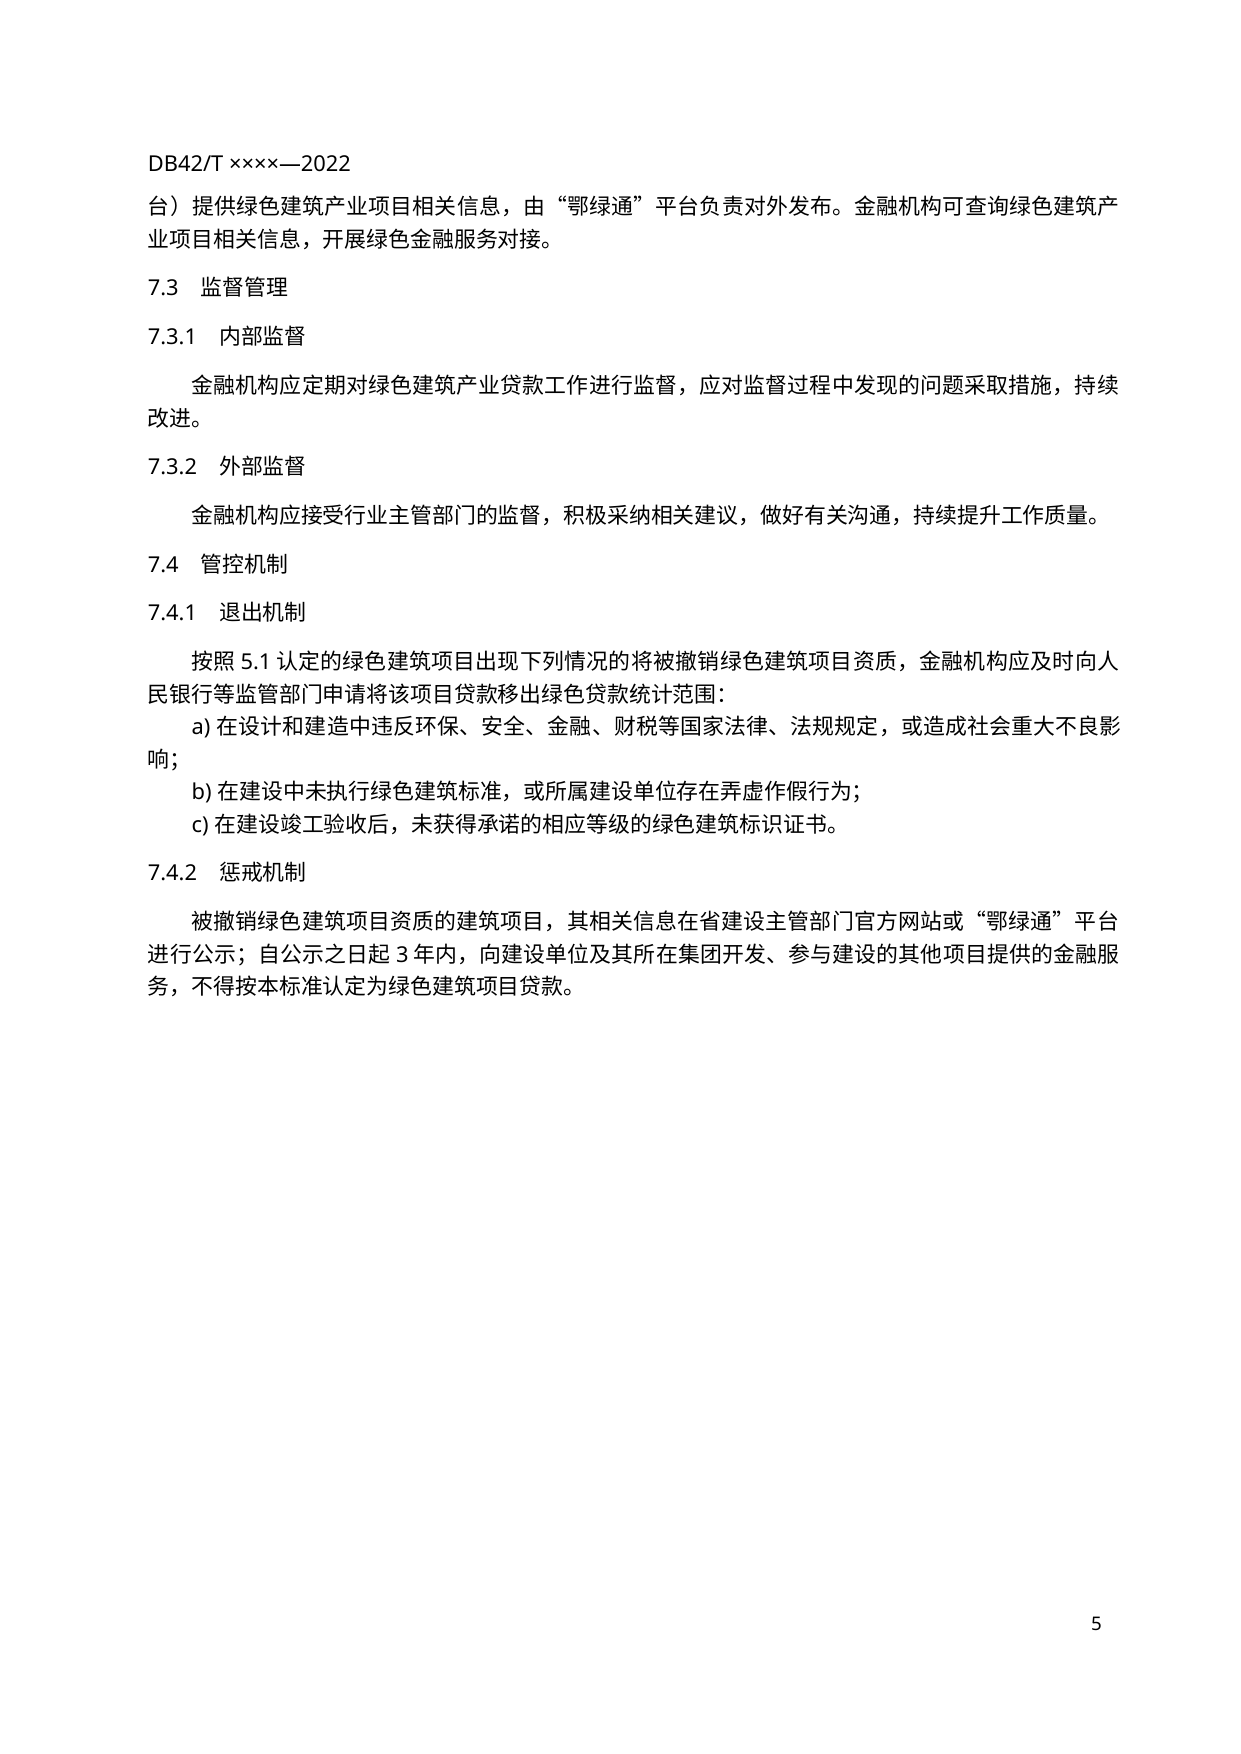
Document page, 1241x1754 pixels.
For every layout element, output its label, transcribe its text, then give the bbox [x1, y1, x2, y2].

text 惩戒机制 [148, 855, 1122, 888]
text c) 在建设竣工验收后，未获得承诺的相应等级的绿色建筑标识证书。 [148, 806, 1122, 839]
text 按照5.1认定的绿色建筑项目出现下列情况的将被撤销绿色建筑项目资质，金融机构应及时向人民银行等监管部门申请将该项目贷款移出绿色贷款统计范围： [148, 644, 1122, 709]
text 金融机构应定期对绿色建筑产业贷款工作进行监督，应对监督过程中发现的问题采取措施，持续改进。 [148, 368, 1122, 433]
text 内部监督 [148, 319, 1122, 351]
text 外部监督 [148, 449, 1122, 481]
text 被撤销绿色建筑项目资质的建筑项目，其相关信息在省建设主管部门官方网站或“鄂绿通”平台进行公示；自公示之日起3年内，向建设单位及其所在集团开发、参与建设的其他项目提供的金融服务，不得按本标准认定为绿色建筑项目贷款。 [148, 904, 1122, 1001]
text 管控机制 [148, 546, 1122, 579]
text b) 在建设中未执行绿色建筑标准，或所属建设单位存在弄虚作假行为； [148, 774, 1122, 806]
text 监督管理 [148, 270, 1122, 303]
text a) 在设计和建造中违反环保、安全、金融、财税等国家法律、法规规定，或造成社会重大不良影响； [148, 709, 1122, 774]
text 金融机构应接受行业主管部门的监督，积极采纳相关建议，做好有关沟通，持续提升工作质量。 [148, 498, 1122, 530]
text 退出机制 [148, 595, 1122, 628]
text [148, 189, 1122, 254]
